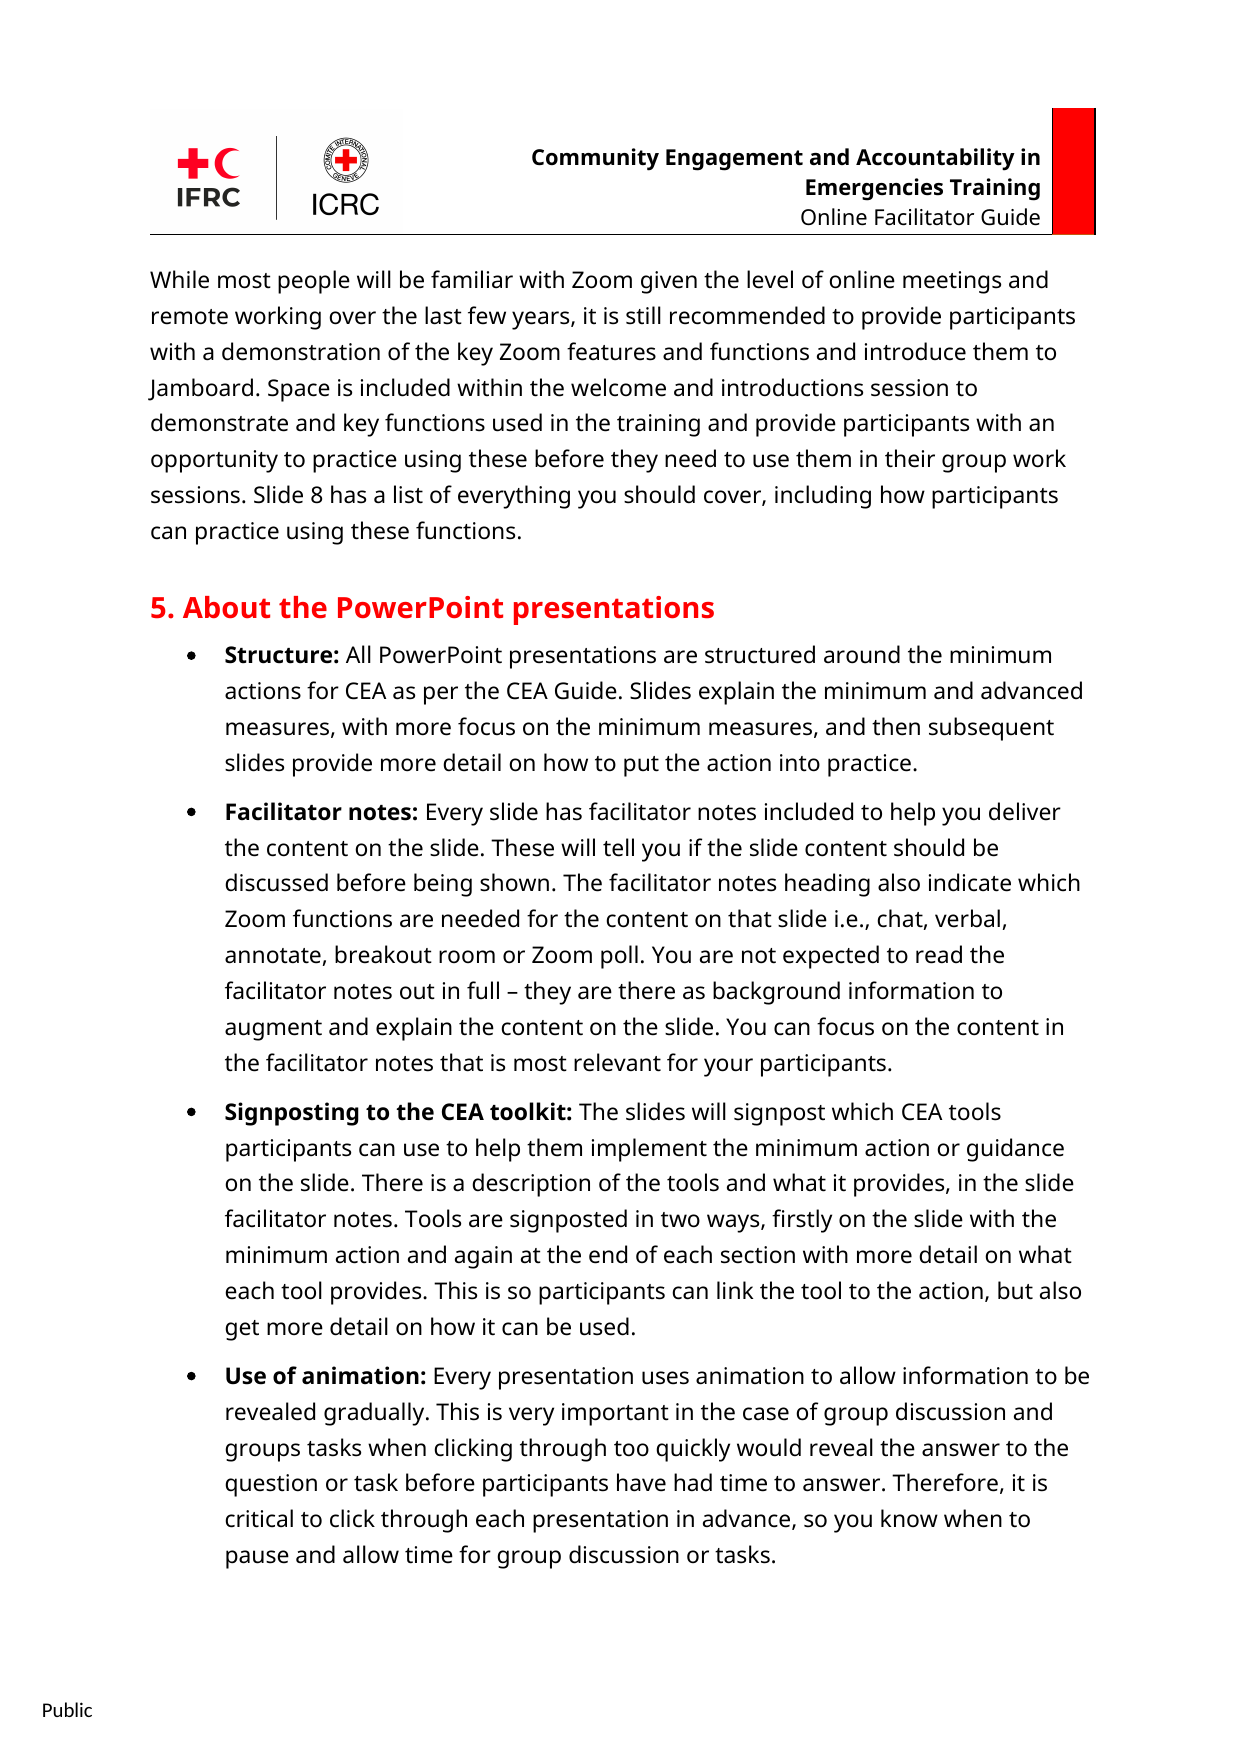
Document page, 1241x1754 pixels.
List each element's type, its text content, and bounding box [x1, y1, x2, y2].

picture [150, 109, 404, 234]
list Facilitator notes: Every slide has facilitator notes included to help you deliver the content on the slide. These will tell you if the slide content should be discussed before being shown. The facilitator notes heading also indicate which Zoom functions are needed for the content on that slide i.e., chat, verbal, annotate, breakout room or Zoom poll. You are not expected to read the facilitator notes out in full – they are there as background information to augment and explain the content on the slide. You can focus on the content in the facilitator notes that is most relevant for your participants. [187, 796, 1095, 1078]
list Signposting to the CEA toolkit: The slides will signpost which CEA tools participants can use to help them implement the minimum action or guidance on the slide. There is a description of the tools and what it provides, in the slide facilitator notes. Tools are signposted in two ways, firstly on the slide with the minimum action and again at the end of each section with more detail on what each tool provides. This is so participants can link the tool to the action, but also get more detail on how it can be used. [187, 1096, 1095, 1342]
list Structure: All PowerPoint presentations are structured around the minimum actions for CEA as per the CEA Guide. Slides explain the minimum and advanced measures, with more focus on the minimum measures, and then subsequent slides provide more detail on how to put the action into practice. [187, 639, 1095, 778]
subtitle 5. About the PowerPoint presentations [150, 587, 1095, 627]
list Use of animation: Every presentation uses animation to allow information to be revealed gradually. This is very important in the case of group discussion and groups tasks when clicking through too quickly would reveal the answer to the question or task before participants have had time to answer. Therefore, it is critical to click through each presentation in advance, so you know when to pause and allow time for group discussion or tasks. [187, 1359, 1095, 1571]
text While most people will be familiar with Zoom given the level of online meetings and remote working over the last few years, it is still recommended to provide participants with a demonstration of the key Zoom features and functions and introduce them to Jamboard. Space is included within the welcome and introductions session to demonstrate and key functions used in the training and provide participants with an opportunity to practice using these before they need to use them in their group work sessions. Slide 8 has a list of everything you should cover, including how participants can practice using these functions. [150, 264, 1095, 546]
